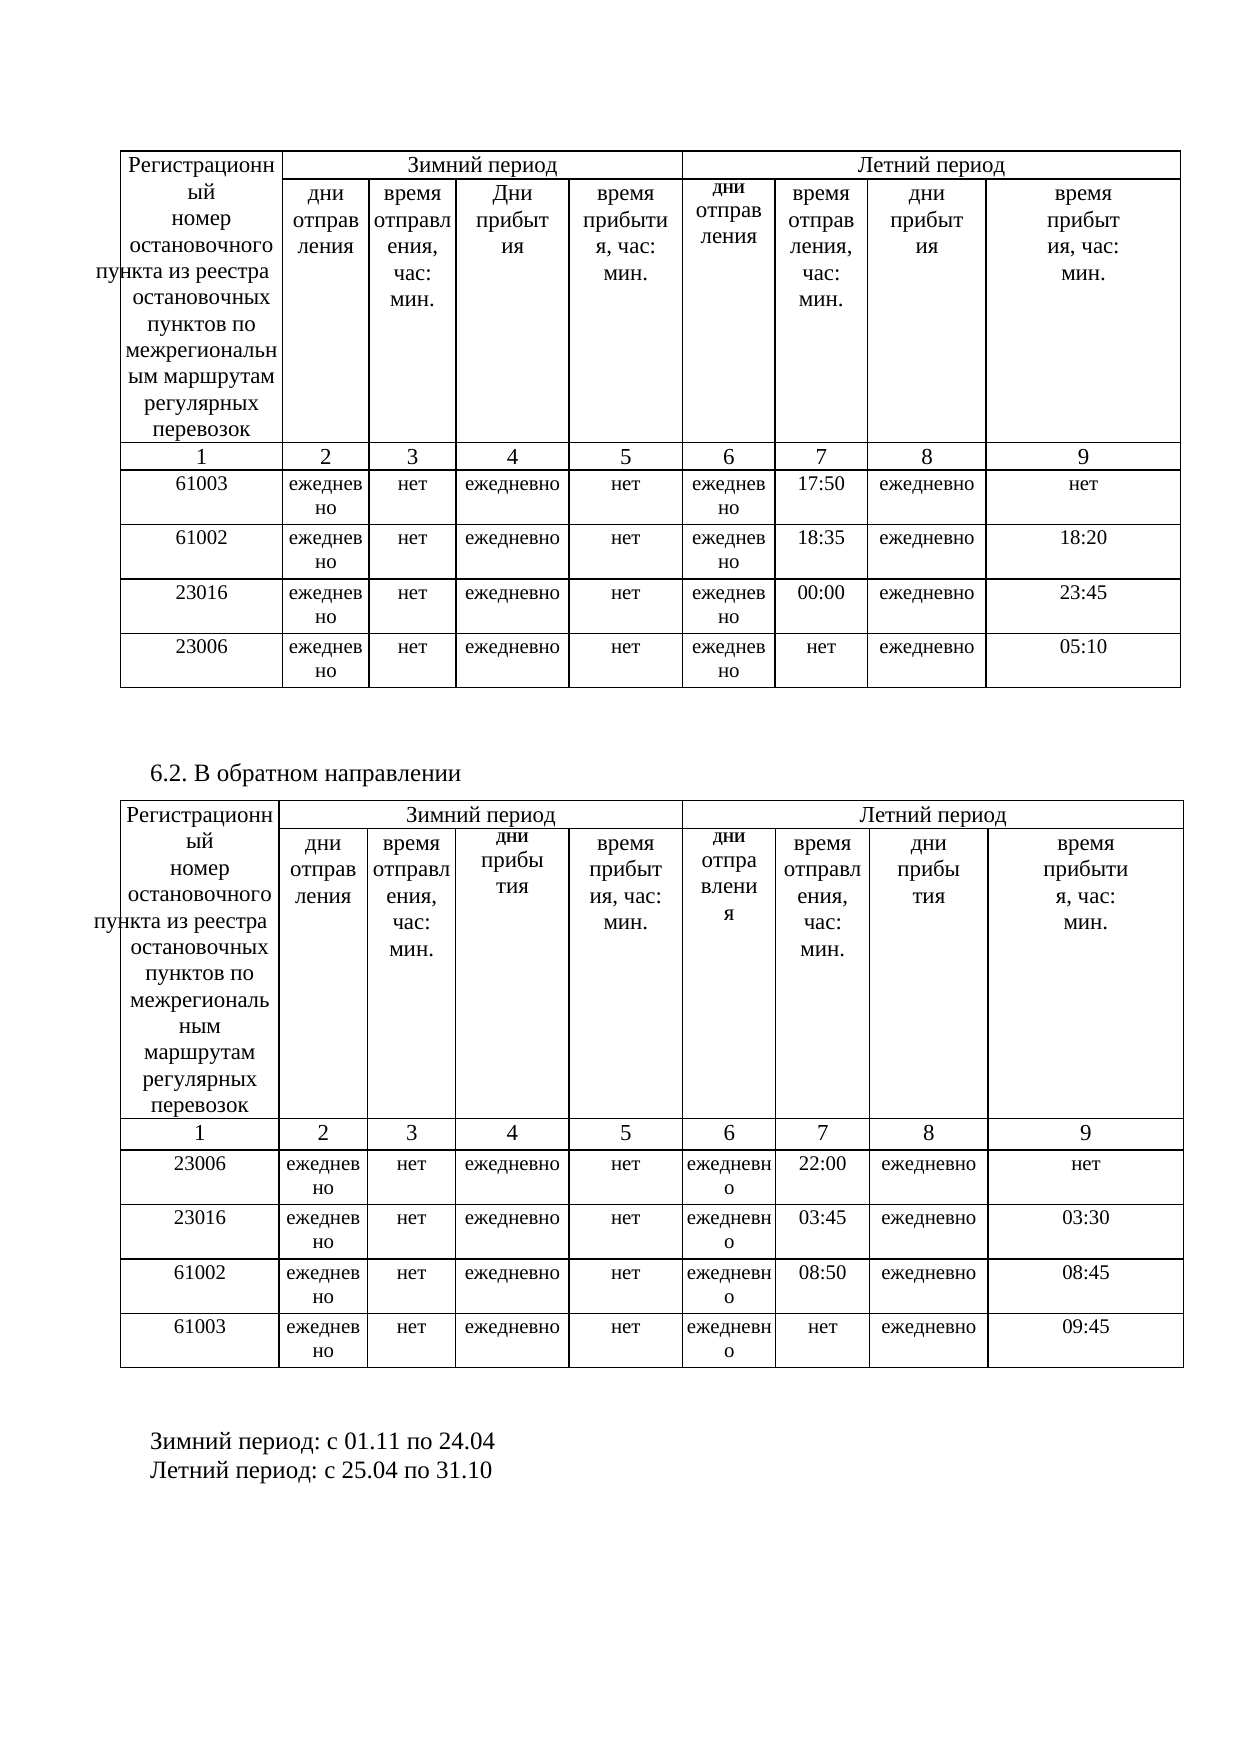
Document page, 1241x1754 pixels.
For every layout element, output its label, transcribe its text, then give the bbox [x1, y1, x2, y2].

table_cell ежедневно [283, 471, 368, 524]
table_cell 1 [121, 1119, 278, 1149]
table_cell ежедневно [280, 1205, 367, 1258]
table_cell 17:50 [776, 471, 867, 524]
table_cell нет [570, 1151, 682, 1204]
table_cell ежедневно [683, 525, 774, 578]
table_header Регистрационный номер остановочного пункта из реестра остановочных пунктов по межрегиональным маршрутам регулярных перевозок [121, 152, 282, 441]
table_cell нет [370, 580, 455, 632]
table_cell 5 [570, 1119, 682, 1149]
table_cell 18:35 [776, 525, 867, 578]
table_cell 03:30 [989, 1205, 1183, 1258]
table_cell нет [368, 1314, 455, 1367]
table_cell ежедневно [870, 1151, 987, 1204]
table_cell 23016 [121, 1205, 278, 1258]
table_cell нет [776, 1314, 869, 1367]
table_cell ежедневно [683, 1205, 775, 1258]
table_cell ежедневно [683, 634, 774, 687]
table_cell ежедневно [457, 634, 568, 687]
table_cell 3 [368, 1119, 455, 1149]
table_header Летний период [683, 801, 1183, 828]
table_cell 7 [776, 443, 867, 469]
table_cell ежедневно [280, 1314, 367, 1367]
table_cell ежедневно [683, 1314, 775, 1367]
table_cell нет [570, 1314, 682, 1367]
table_cell 08:50 [776, 1260, 869, 1312]
table_cell нет [370, 471, 455, 524]
table_cell нет [570, 1205, 682, 1258]
table_cell 2 [280, 1119, 367, 1149]
table_cell ежедневно [868, 634, 985, 687]
table_cell 61002 [121, 525, 282, 578]
table_cell 08:45 [989, 1260, 1183, 1312]
table_cell ежедневно [280, 1151, 367, 1204]
table_cell ежедневно [456, 1151, 568, 1204]
table_cell 8 [870, 1119, 987, 1149]
table_cell ежедневно [868, 580, 985, 632]
table_cell нет [370, 525, 455, 578]
table_cell 61003 [121, 1314, 278, 1367]
table_cell 6 [683, 443, 774, 469]
table_cell ежедневно [683, 1260, 775, 1312]
table_cell ежедневно [457, 525, 568, 578]
table_cell ежедневно [283, 634, 368, 687]
table_cell нет [989, 1151, 1183, 1204]
table_cell 61003 [121, 471, 282, 524]
table_cell ежедневно [457, 471, 568, 524]
table_cell нет [368, 1205, 455, 1258]
table_cell 23006 [121, 1151, 278, 1204]
table_cell 22:00 [776, 1151, 869, 1204]
table_cell 23016 [121, 580, 282, 632]
table_cell ежедневно [868, 471, 985, 524]
table_cell 03:45 [776, 1205, 869, 1258]
table_cell нет [987, 471, 1180, 524]
table_cell 2 [283, 443, 368, 469]
table_cell ежедневно [683, 580, 774, 632]
table_cell 09:45 [989, 1314, 1183, 1367]
table_cell ежедневно [870, 1314, 987, 1367]
table_cell ежедневно [683, 471, 774, 524]
table_cell время прибыти я, час: мин. [570, 180, 682, 441]
table_cell 23:45 [987, 580, 1180, 632]
table_header Зимний период [280, 801, 682, 828]
table_cell 23006 [121, 634, 282, 687]
table_cell нет [570, 580, 682, 632]
table_cell нет [570, 525, 682, 578]
table_cell 18:20 [987, 525, 1180, 578]
table_cell ежедневно [283, 580, 368, 632]
text Зимний период: с 01.11 по 24.04 [150, 1426, 1090, 1455]
table_cell ежедневно [457, 580, 568, 632]
table_cell дни прибы тия [870, 829, 987, 1117]
table_cell нет [776, 634, 867, 687]
table_cell ежедневно [456, 1314, 568, 1367]
table_cell ежедневно [280, 1260, 367, 1312]
table_cell 1 [121, 443, 282, 469]
table_cell дни отправ ления [280, 829, 367, 1117]
table_cell Дни прибыт ия [457, 180, 568, 441]
table_cell 00:00 [776, 580, 867, 632]
table_cell ДНИ отпра влени я [683, 829, 775, 1117]
table_cell время отправл ения, час: мин. [368, 829, 455, 1117]
text Летний период: с 25.04 по 31.10 [150, 1455, 1090, 1483]
table_header Регистрационный номер остановочного пункта из реестра остановочных пунктов по межрегиональным маршрутам регулярных перевозок [121, 801, 278, 1117]
table_cell время отправл ения, час: мин. [776, 829, 869, 1117]
table_cell ДНИ отправ ления [683, 180, 774, 441]
table_cell 3 [370, 443, 455, 469]
table_cell нет [368, 1260, 455, 1312]
text 6.2. В обратном направлении [150, 758, 1090, 787]
table_cell нет [570, 1260, 682, 1312]
table_cell 5 [570, 443, 682, 469]
table_cell 8 [868, 443, 985, 469]
table_cell время прибыт ия, час: мин. [987, 180, 1180, 441]
table_cell время отправл ения, час: мин. [370, 180, 455, 441]
table_cell нет [368, 1151, 455, 1204]
table_cell 4 [457, 443, 568, 469]
table_cell время прибыт ия, час: мин. [570, 829, 682, 1117]
table_header Летний период [683, 152, 1180, 178]
table_cell ДНИ прибы тия [456, 829, 568, 1117]
table_cell нет [570, 634, 682, 687]
table_cell 9 [987, 443, 1180, 469]
table_cell нет [570, 471, 682, 524]
table_cell дни отправ ления [283, 180, 368, 441]
table_cell 6 [683, 1119, 775, 1149]
table_cell 05:10 [987, 634, 1180, 687]
table_header Зимний период [283, 152, 682, 178]
table_cell ежедневно [870, 1260, 987, 1312]
table_cell время отправ ления, час: мин. [776, 180, 867, 441]
table_cell 4 [456, 1119, 568, 1149]
table_cell ежедневно [683, 1151, 775, 1204]
table_cell ежедневно [870, 1205, 987, 1258]
table_cell время прибыти я, час: мин. [989, 829, 1183, 1117]
table_cell ежедневно [456, 1260, 568, 1312]
table_cell нет [370, 634, 455, 687]
table_cell ежедневно [283, 525, 368, 578]
table_cell дни прибыт ия [868, 180, 985, 441]
table_cell ежедневно [456, 1205, 568, 1258]
table_cell 7 [776, 1119, 869, 1149]
table_cell 61002 [121, 1260, 278, 1312]
table_cell ежедневно [868, 525, 985, 578]
table_cell 9 [989, 1119, 1183, 1149]
